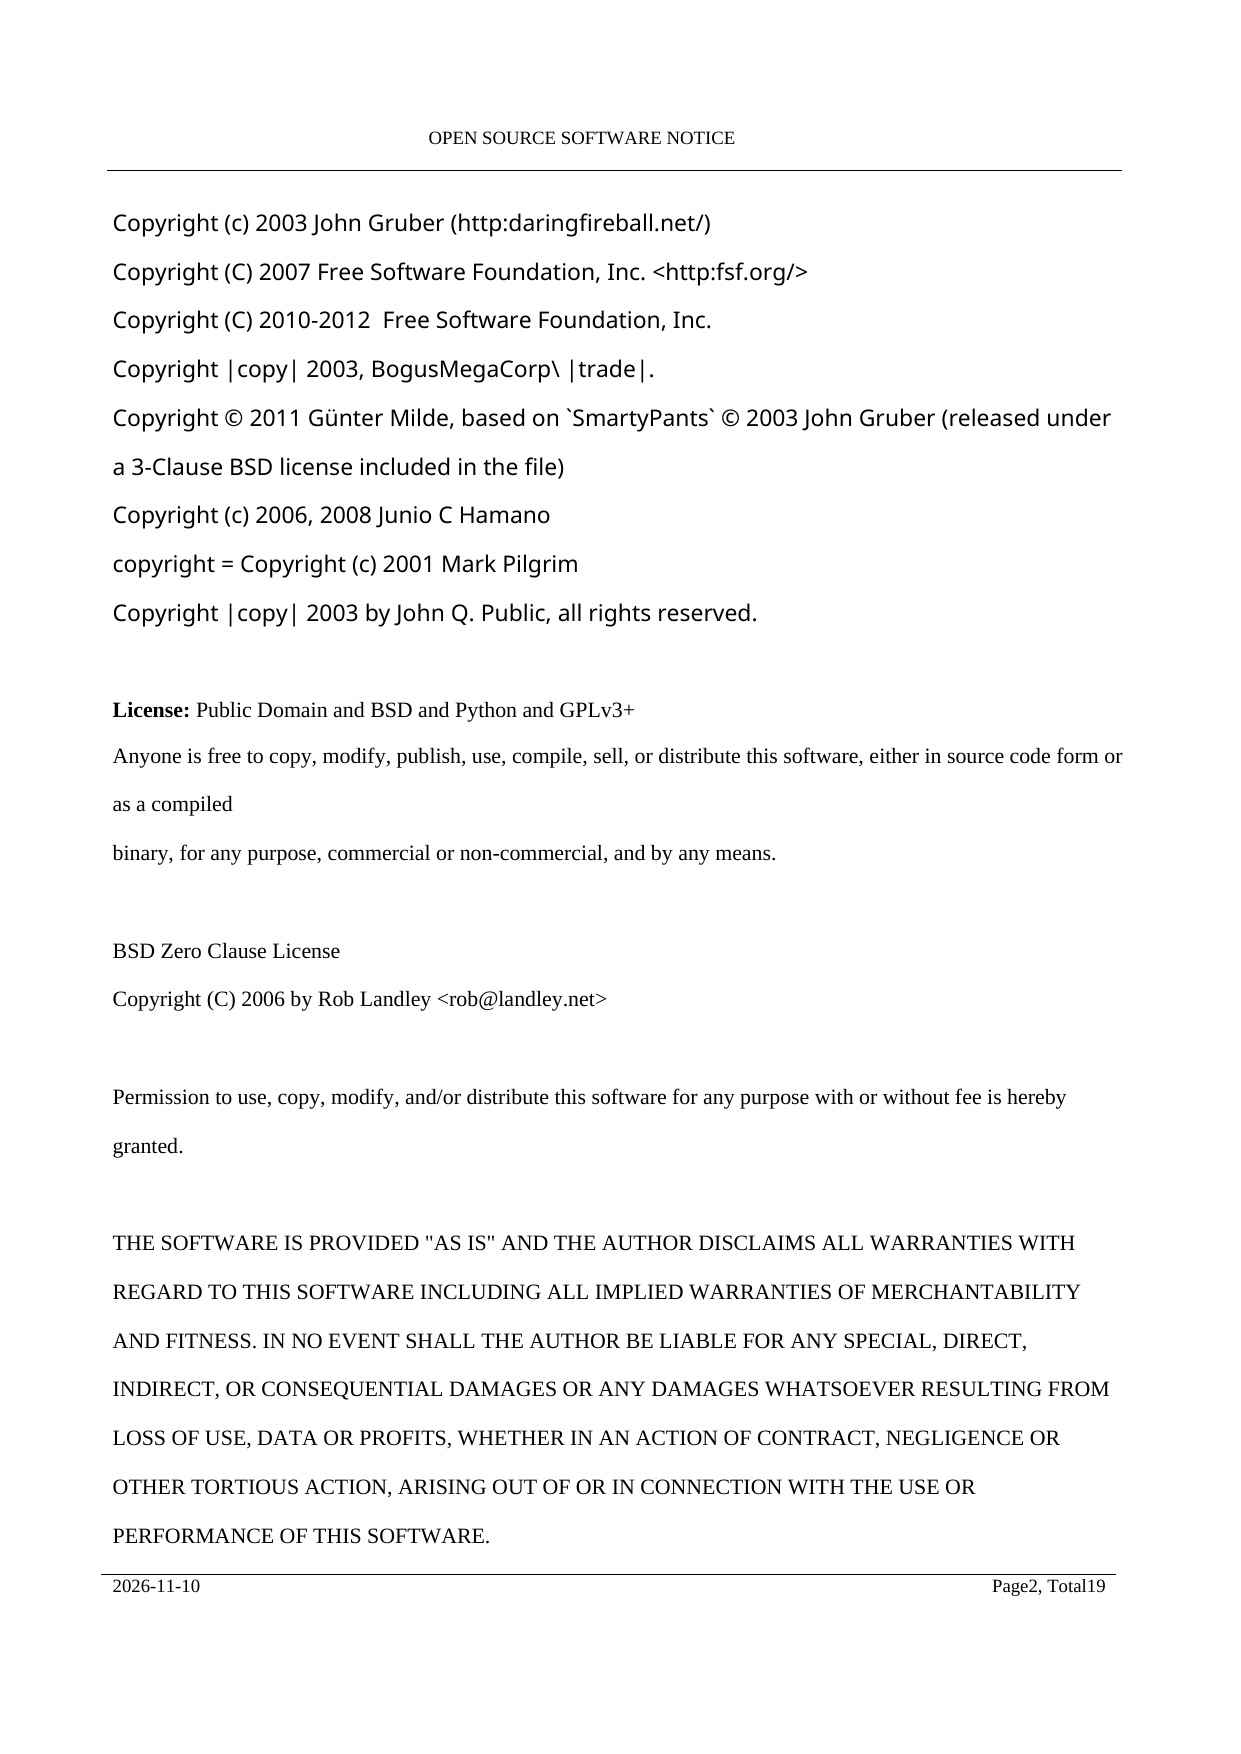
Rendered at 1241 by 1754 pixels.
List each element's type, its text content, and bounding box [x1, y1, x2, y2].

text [112, 206, 1128, 678]
text License: Public Domain and BSD and Python and GPLv3+ [112, 694, 1128, 726]
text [112, 739, 1128, 1551]
